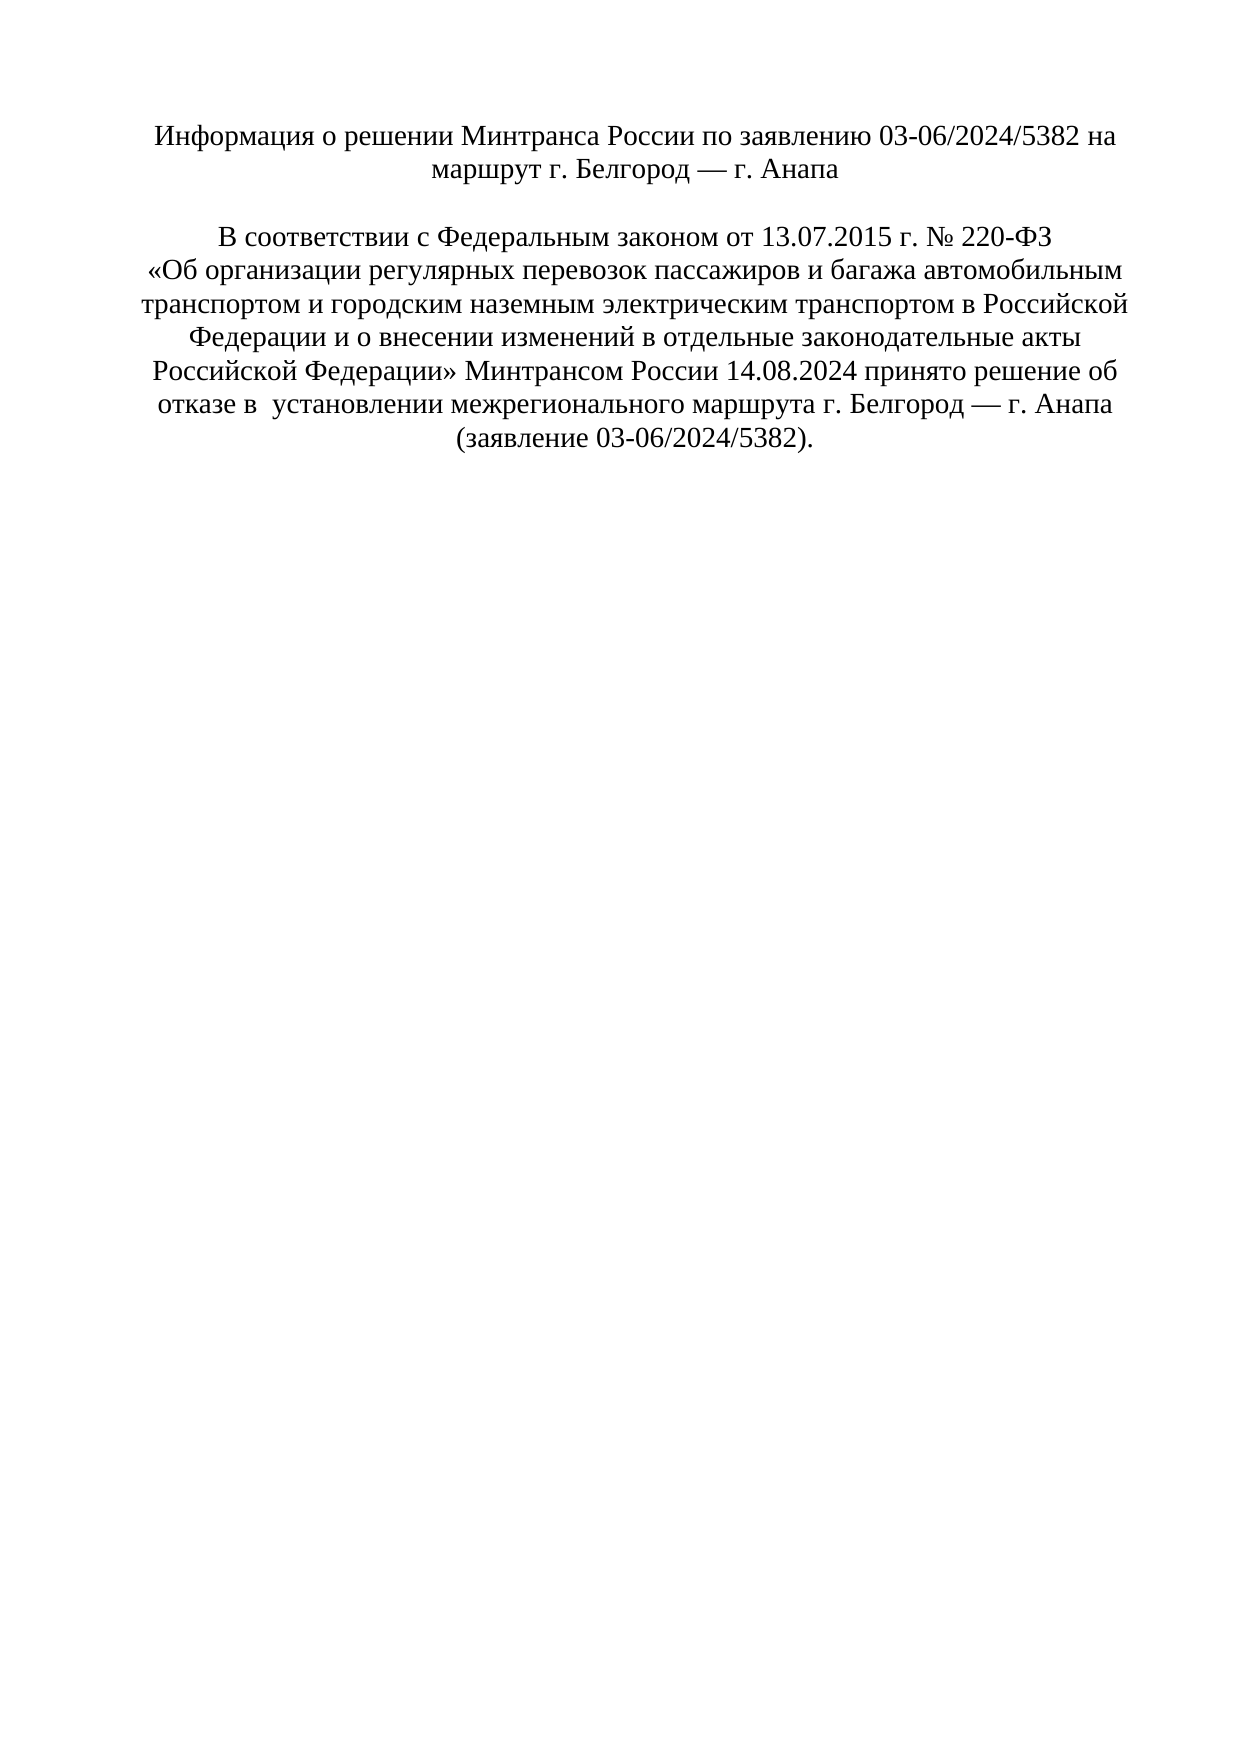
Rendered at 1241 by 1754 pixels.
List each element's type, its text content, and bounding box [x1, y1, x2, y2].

text В соответствии с Федеральным законом от 13.07.2015 г. № 220-ФЗ «Об организации регулярных перевозок пассажиров и багажа автомобильным транспортом и городским наземным электрическим транспортом в Российской Федерации и о внесении изменений в отдельные законодательные акты Российской Федерации» Минтрансом России 14.08.2024 принято решение об отказе в установлении межрегионального маршрута г. Белгород — г. Анапа (заявление 03-06/2024/5382). [118, 219, 1152, 453]
text Информация о решении Минтранса России по заявлению 03-06/2024/5382 на маршрут г. Белгород — г. Анапа [118, 118, 1152, 185]
